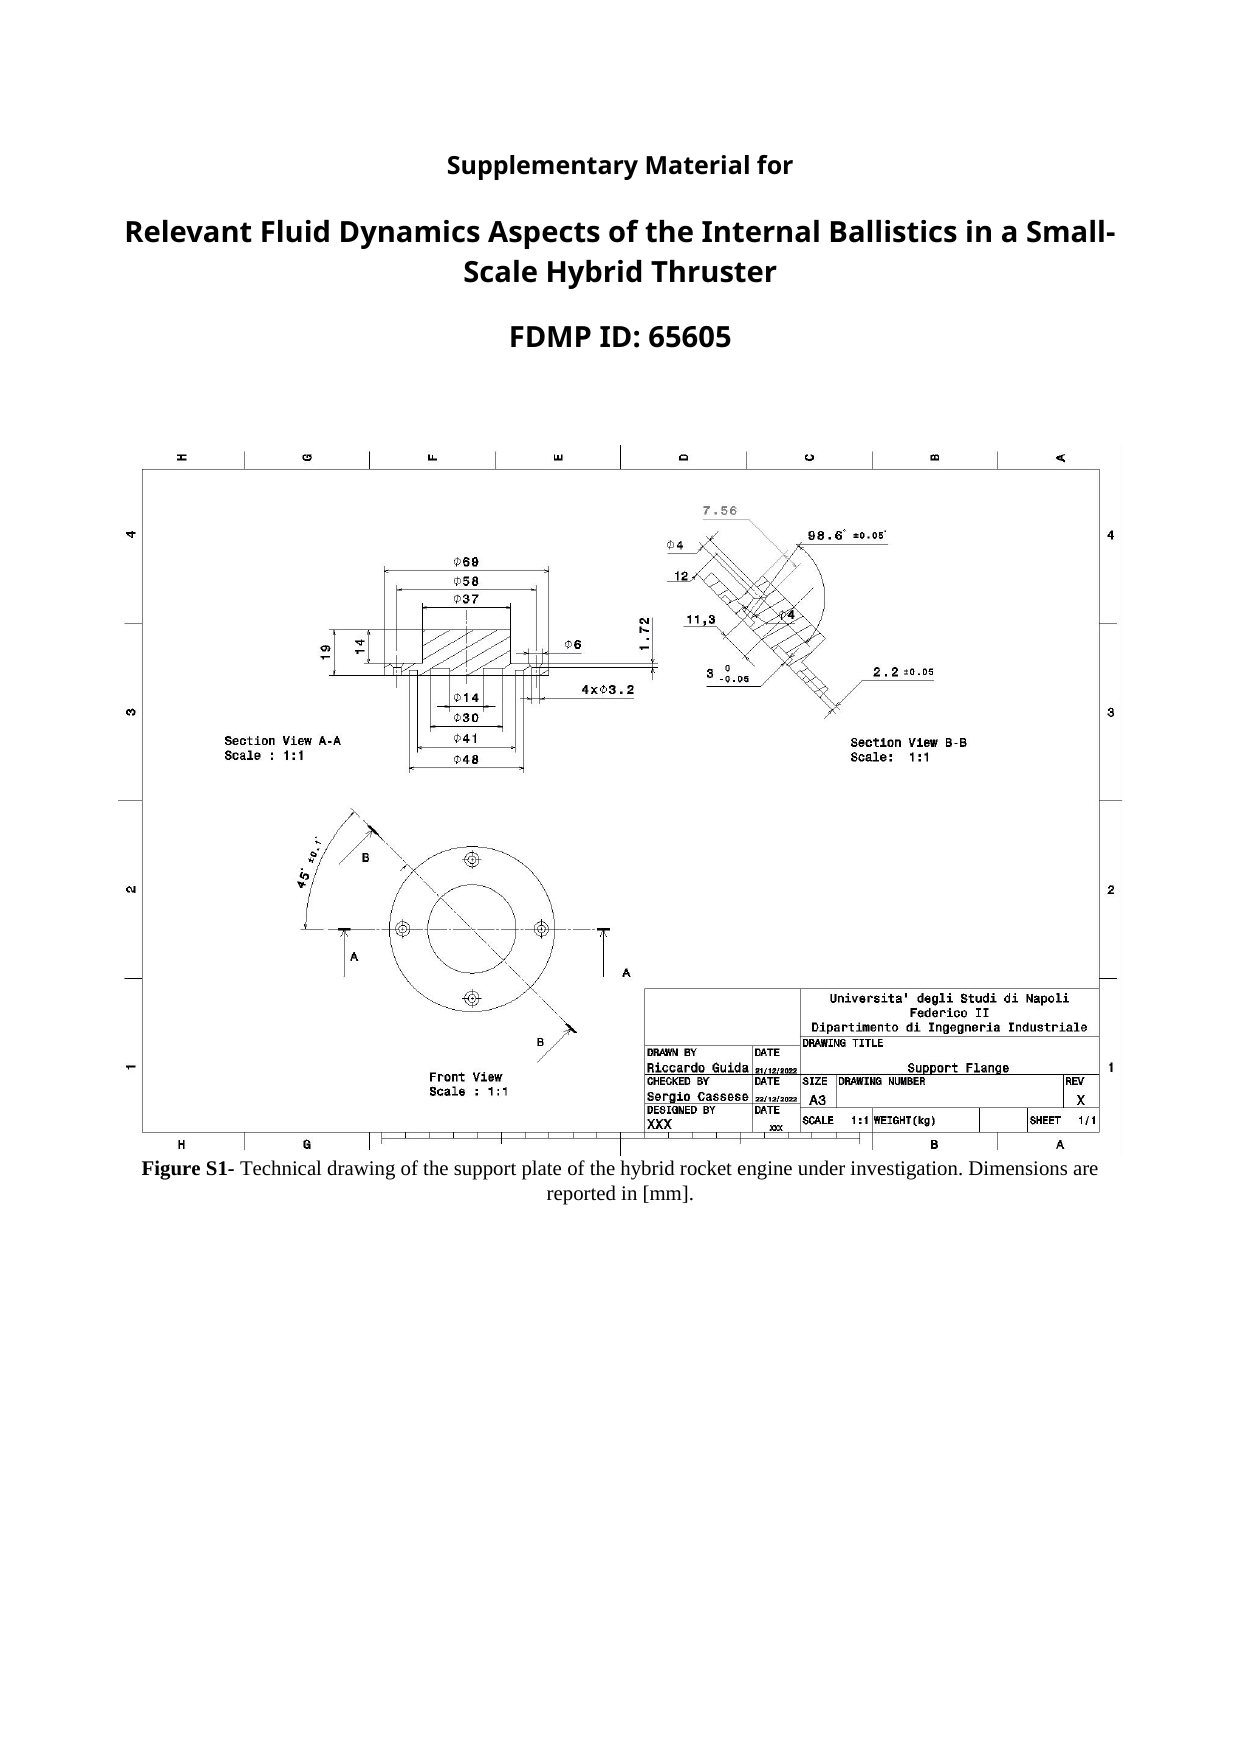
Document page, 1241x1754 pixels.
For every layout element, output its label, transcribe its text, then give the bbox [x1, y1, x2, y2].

picture [118, 445, 1123, 1156]
text Supplementary Material for [118, 148, 1122, 182]
text Relevant Fluid Dynamics Aspects of the Internal Ballistics in a Small-Scale Hybrid Thruster [118, 212, 1122, 291]
text Figure S1- Technical drawing of the support plate of the hybrid rocket engine under investigation. Dimensions are reported in [mm]. [118, 1156, 1122, 1205]
text FDMP ID: 65605 [118, 316, 1122, 356]
